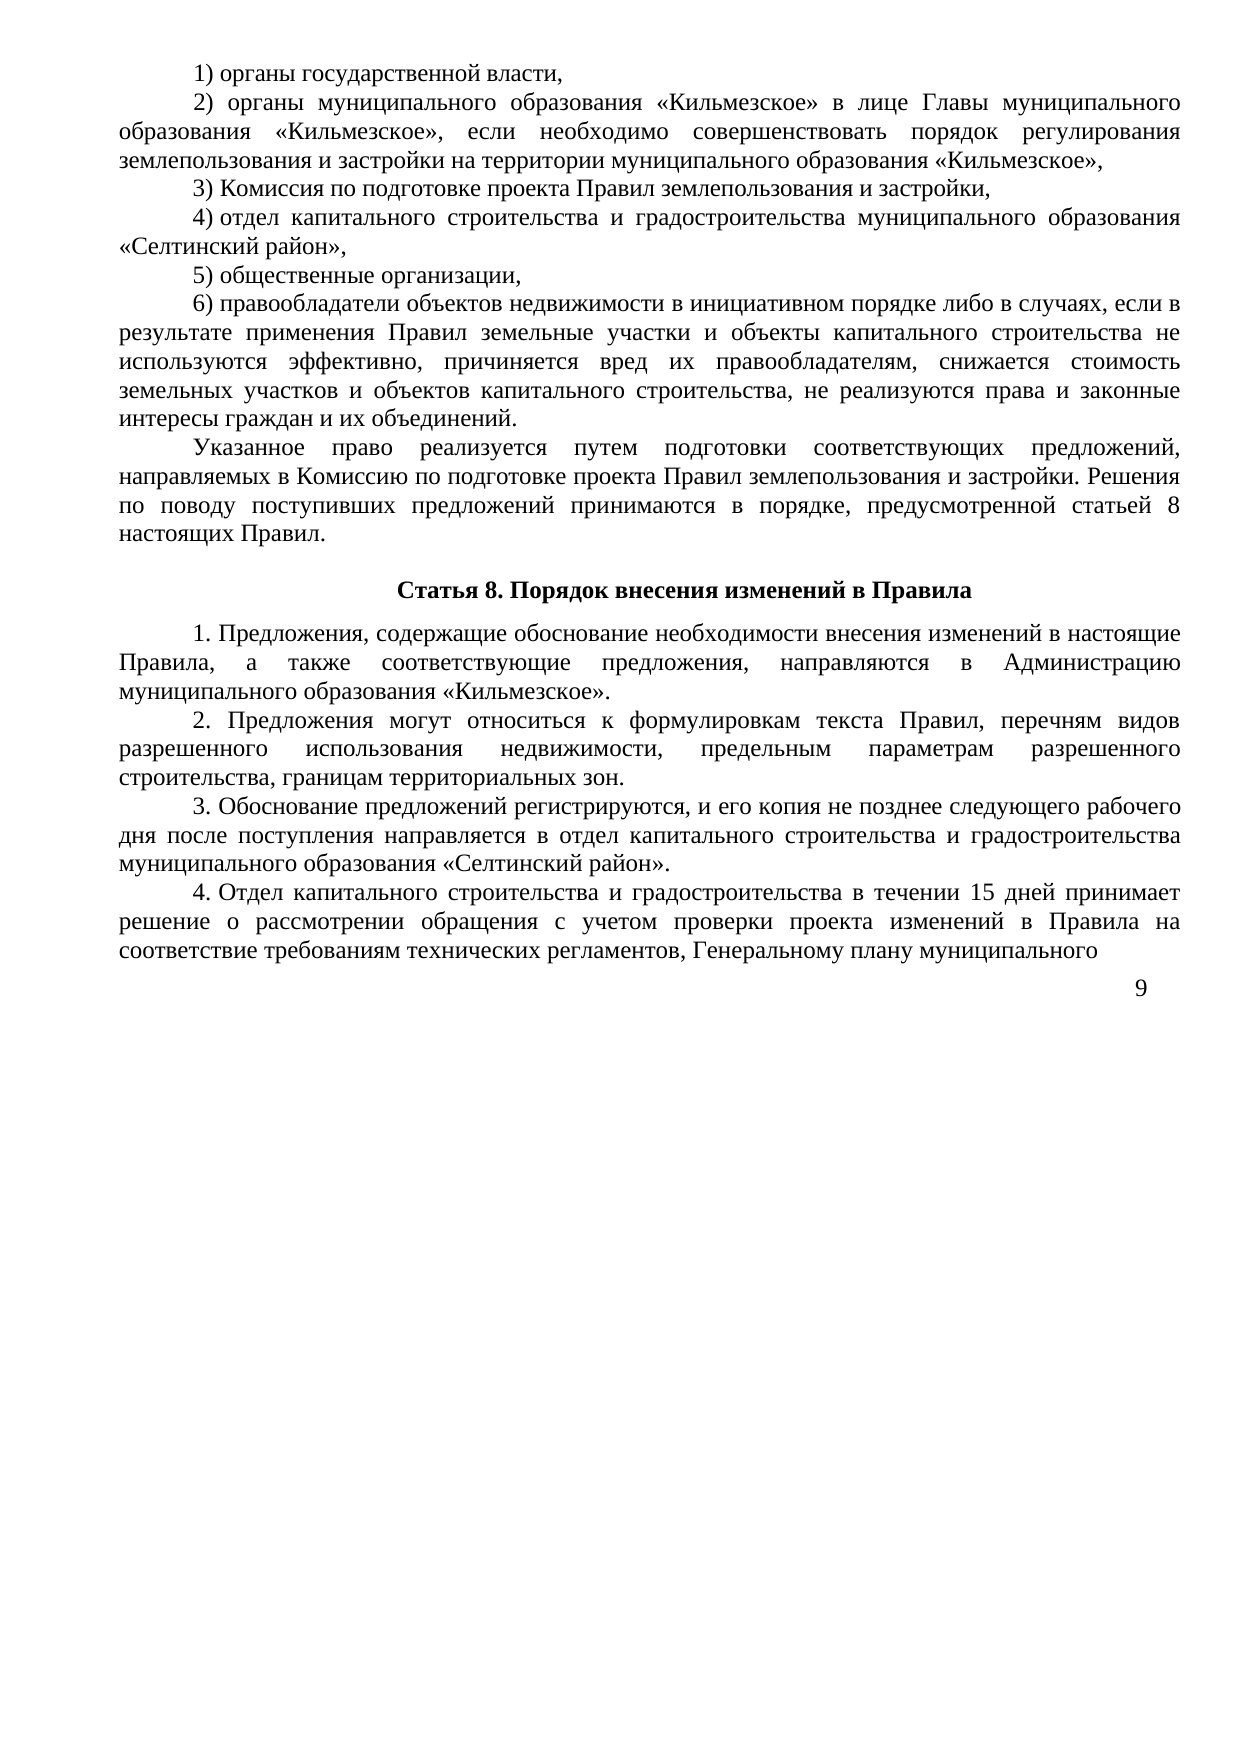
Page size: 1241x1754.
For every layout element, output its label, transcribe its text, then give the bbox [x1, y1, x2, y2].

text Статья 8. Порядок внесения изменений в Правила [397, 575, 1182, 604]
list Отдел капитального строительства и градостроительства в течении 15 дней принимает решение о рассмотрении обращения с учетом проверки проекта изменений в Правила на соответствие требованиям технических регламентов, Генеральному плану муниципального [118, 877, 1182, 963]
list отдел капитального строительства и градостроительства муниципального образования «Селтинский район», [118, 202, 1181, 260]
list правообладатели объектов недвижимости в инициативном порядке либо в случаях, если в результате применения Правил земельные участки и объекты капитального строительства не используются эффективно, причиняется вред их правообладателям, снижается стоимость земельных участков и объектов капитального строительства, не реализуются права и законные интересы граждан и их объединений. [118, 288, 1182, 432]
text Указанное право реализуется путем подготовки соответствующих предложений, направляемых в Комиссию по подготовке проекта Правил землепользования и застройки. Решения по поводу поступивших предложений принимаются в порядке, предусмотренной статьей 8 настоящих Правил. [118, 432, 1181, 547]
list Обоснование предложений регистрируются, и его копия не позднее следующего рабочего дня после поступления направляется в отдел капитального строительства и градостроительства муниципального образования «Селтинский район». [118, 791, 1182, 877]
text 1) органы государственной власти, [193, 58, 1182, 87]
list общественные организации, [192, 260, 1182, 288]
text 1. Предложения, содержащие обоснование необходимости внесения изменений в настоящие Правила, а также соответствующие предложения, направляются в Администрацию муниципального образования «Кильмезское». [118, 618, 1182, 705]
list Комиссия по подготовке проекта Правил землепользования и застройки, [192, 173, 1182, 202]
text 2. Предложения могут относиться к формулировкам текста Правил, перечням видов разрешенного использования недвижимости, предельным параметрам разрешенного строительства, границам территориальных зон. [118, 705, 1181, 791]
text 9 [1135, 973, 1182, 1002]
text 2) органы муниципального образования «Кильмезское» в лице Главы муниципального образования «Кильмезское», если необходимо совершенствовать порядок регулирования землепользования и застройки на территории муниципального образования «Кильмезское», [118, 87, 1182, 173]
